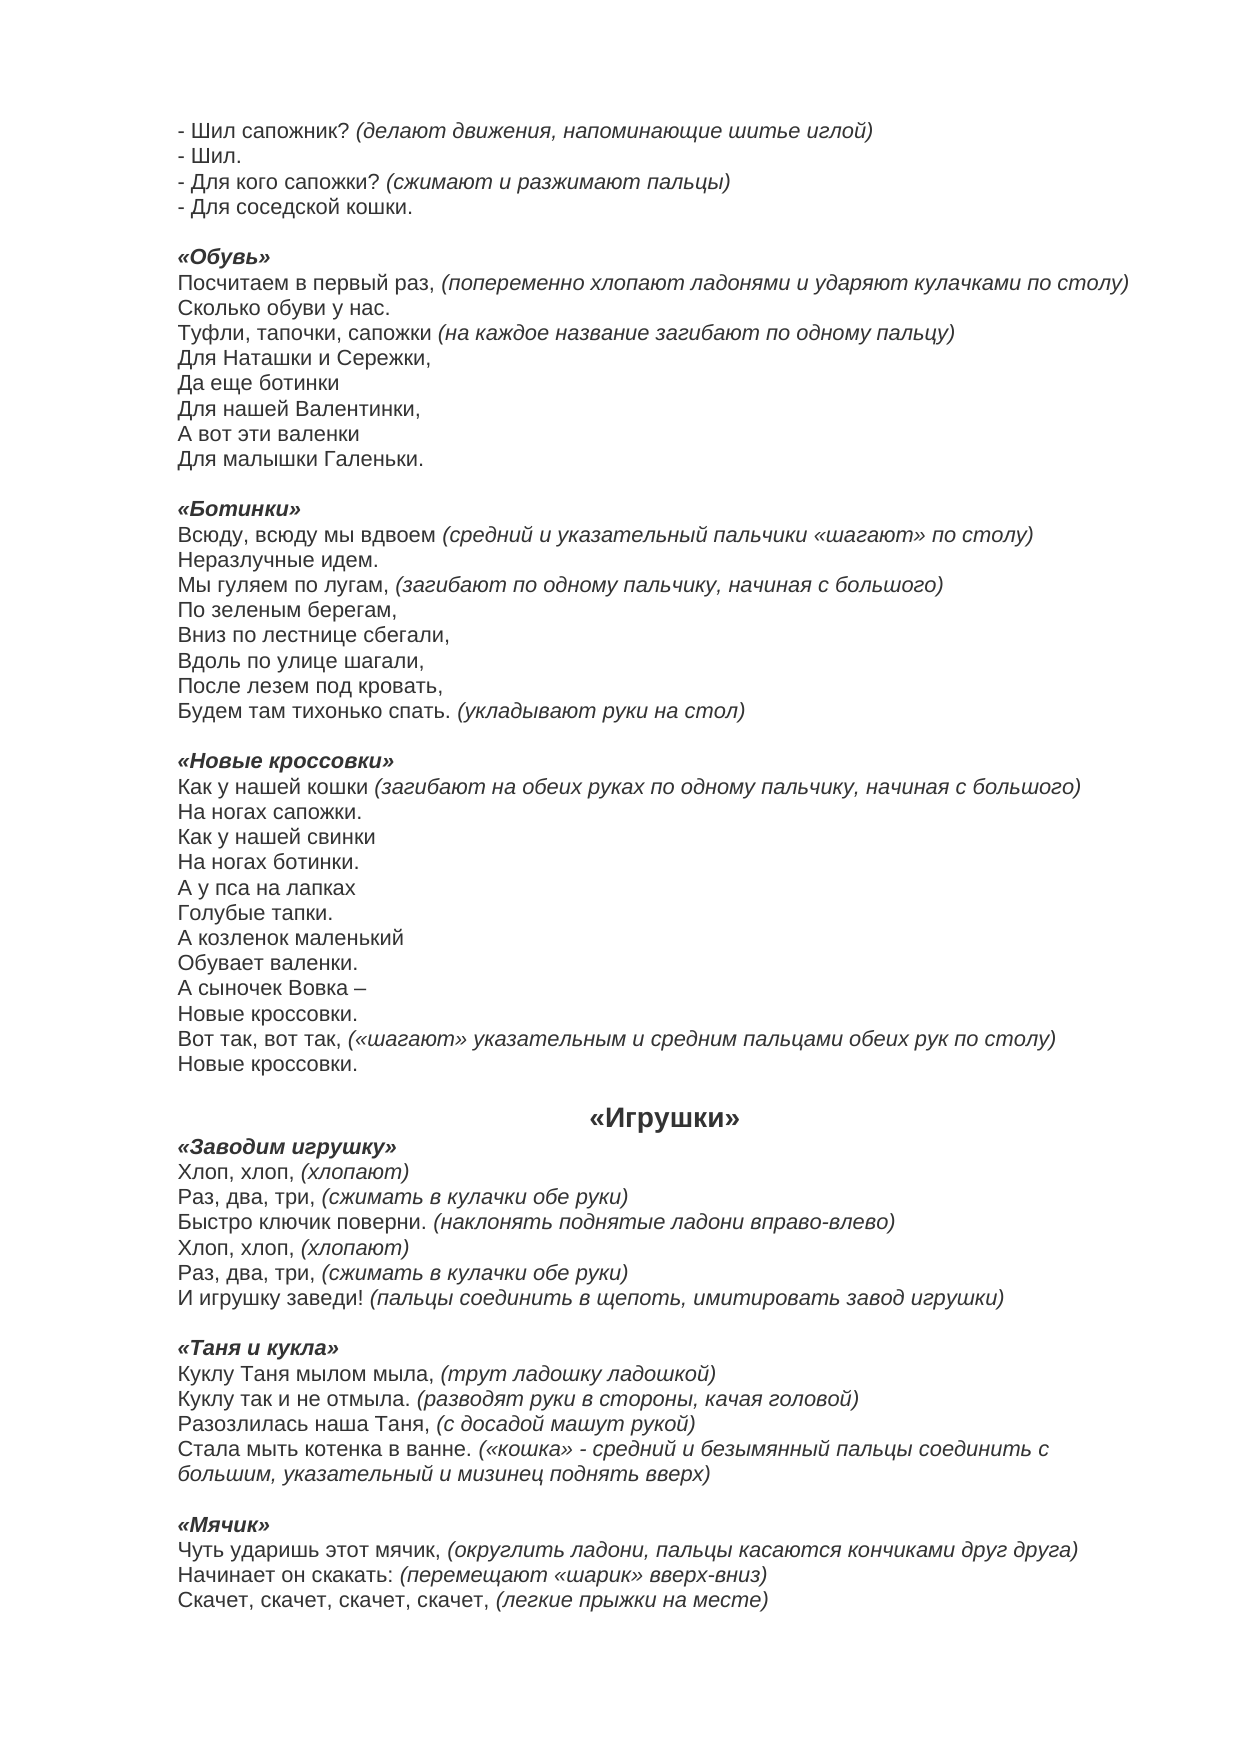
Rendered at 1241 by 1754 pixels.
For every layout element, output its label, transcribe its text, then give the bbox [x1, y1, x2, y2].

text Неразлучные идем. [177, 547, 1152, 572]
text Быстро ключик поверни. (наклонять поднятые ладони вправо-влево) [177, 1209, 1152, 1234]
text Хлоп, хлоп, (хлопают) [177, 1159, 1152, 1184]
text «Ботинки» [177, 496, 1152, 521]
text - Шил. [177, 143, 1152, 168]
text Новые кроссовки. [177, 1000, 1152, 1026]
text Для Наташки и Сережки, [177, 345, 1152, 370]
text Чуть ударишь этот мячик, (округлить ладони, пальцы касаются кончиками друг друга) [177, 1537, 1152, 1562]
text Для нашей Валентинки, [177, 395, 1152, 421]
text Всюду, всюду мы вдвоем (средний и указательный пальчики «шагают» по столу) [177, 521, 1152, 547]
text Куклу Таня мылом мыла, (трут ладошку ладошкой) [177, 1361, 1152, 1386]
text Вот так, вот так, («шагают» указательным и средним пальцами обеих рук по столу) [177, 1026, 1152, 1051]
text А козленок маленький [177, 925, 1152, 950]
text Куклу так и не отмыла. (разводят руки в стороны, качая головой) [177, 1386, 1152, 1411]
text По зеленым берегам, [177, 597, 1152, 622]
text Туфли, тапочки, сапожки (на каждое название загибают по одному пальцу) [177, 320, 1152, 345]
text Начинает он скакать: (перемещают «шарик» вверх-вниз) [177, 1562, 1152, 1587]
text - Для соседской кошки. [177, 194, 1152, 219]
text Мы гуляем по лугам, (загибают по одному пальчику, начиная с большого) [177, 572, 1152, 597]
text «Игрушки» [177, 1101, 1152, 1134]
text Вдоль по улице шагали, [177, 647, 1152, 673]
text На ногах ботинки. [177, 849, 1152, 874]
text «Таня и кукла» [177, 1335, 1152, 1361]
text А сыночек Вовка – [177, 975, 1152, 1000]
text Вниз по лестнице сбегали, [177, 622, 1152, 647]
text На ногах сапожки. [177, 799, 1152, 824]
text Раз, два, три, (сжимать в кулачки обе руки) [177, 1184, 1152, 1209]
text А вот эти валенки [177, 421, 1152, 446]
text Посчитаем в первый раз, (попеременно хлопают ладонями и ударяют кулачками по столу) [177, 269, 1152, 294]
text - Шил сапожник? (делают движения, напоминающие шитье иглой) [177, 118, 1152, 143]
text И игрушку заведи! (пальцы соединить в щепоть, имитировать завод игрушки) [177, 1285, 1152, 1310]
text Скачет, скачет, скачет, скачет, (легкие прыжки на месте) [177, 1587, 1152, 1613]
text - Для кого сапожки? (сжимают и разжимают пальцы) [177, 168, 1152, 194]
text А у пса на лапках [177, 874, 1152, 899]
text Как у нашей кошки (загибают на обеих руках по одному пальчику, начиная с большого) [177, 773, 1152, 799]
text Сколько обуви у нас. [177, 294, 1152, 320]
text Как у нашей свинки [177, 824, 1152, 849]
text Для малышки Галеньки. [177, 446, 1152, 471]
text Да еще ботинки [177, 370, 1152, 395]
text После лезем под кровать, [177, 673, 1152, 698]
text Хлоп, хлоп, (хлопают) [177, 1234, 1152, 1260]
text Обувает валенки. [177, 950, 1152, 975]
text «Новые кроссовки» [177, 748, 1152, 773]
text Разозлилась наша Таня, (с досадой машут рукой) [177, 1411, 1152, 1436]
text Будем там тихонько спать. (укладывают руки на стол) [177, 698, 1152, 723]
text «Обувь» [177, 244, 1152, 269]
text Голубые тапки. [177, 899, 1152, 925]
text «Заводим игрушку» [177, 1134, 1152, 1159]
text Раз, два, три, (сжимать в кулачки обе руки) [177, 1260, 1152, 1285]
text «Мячик» [177, 1512, 1152, 1537]
text Новые кроссовки. [177, 1051, 1152, 1076]
text Стала мыть котенка в ванне. («кошка» - средний и безымянный пальцы соединить с большим, указательный и мизинец поднять вверх) [177, 1436, 1152, 1487]
